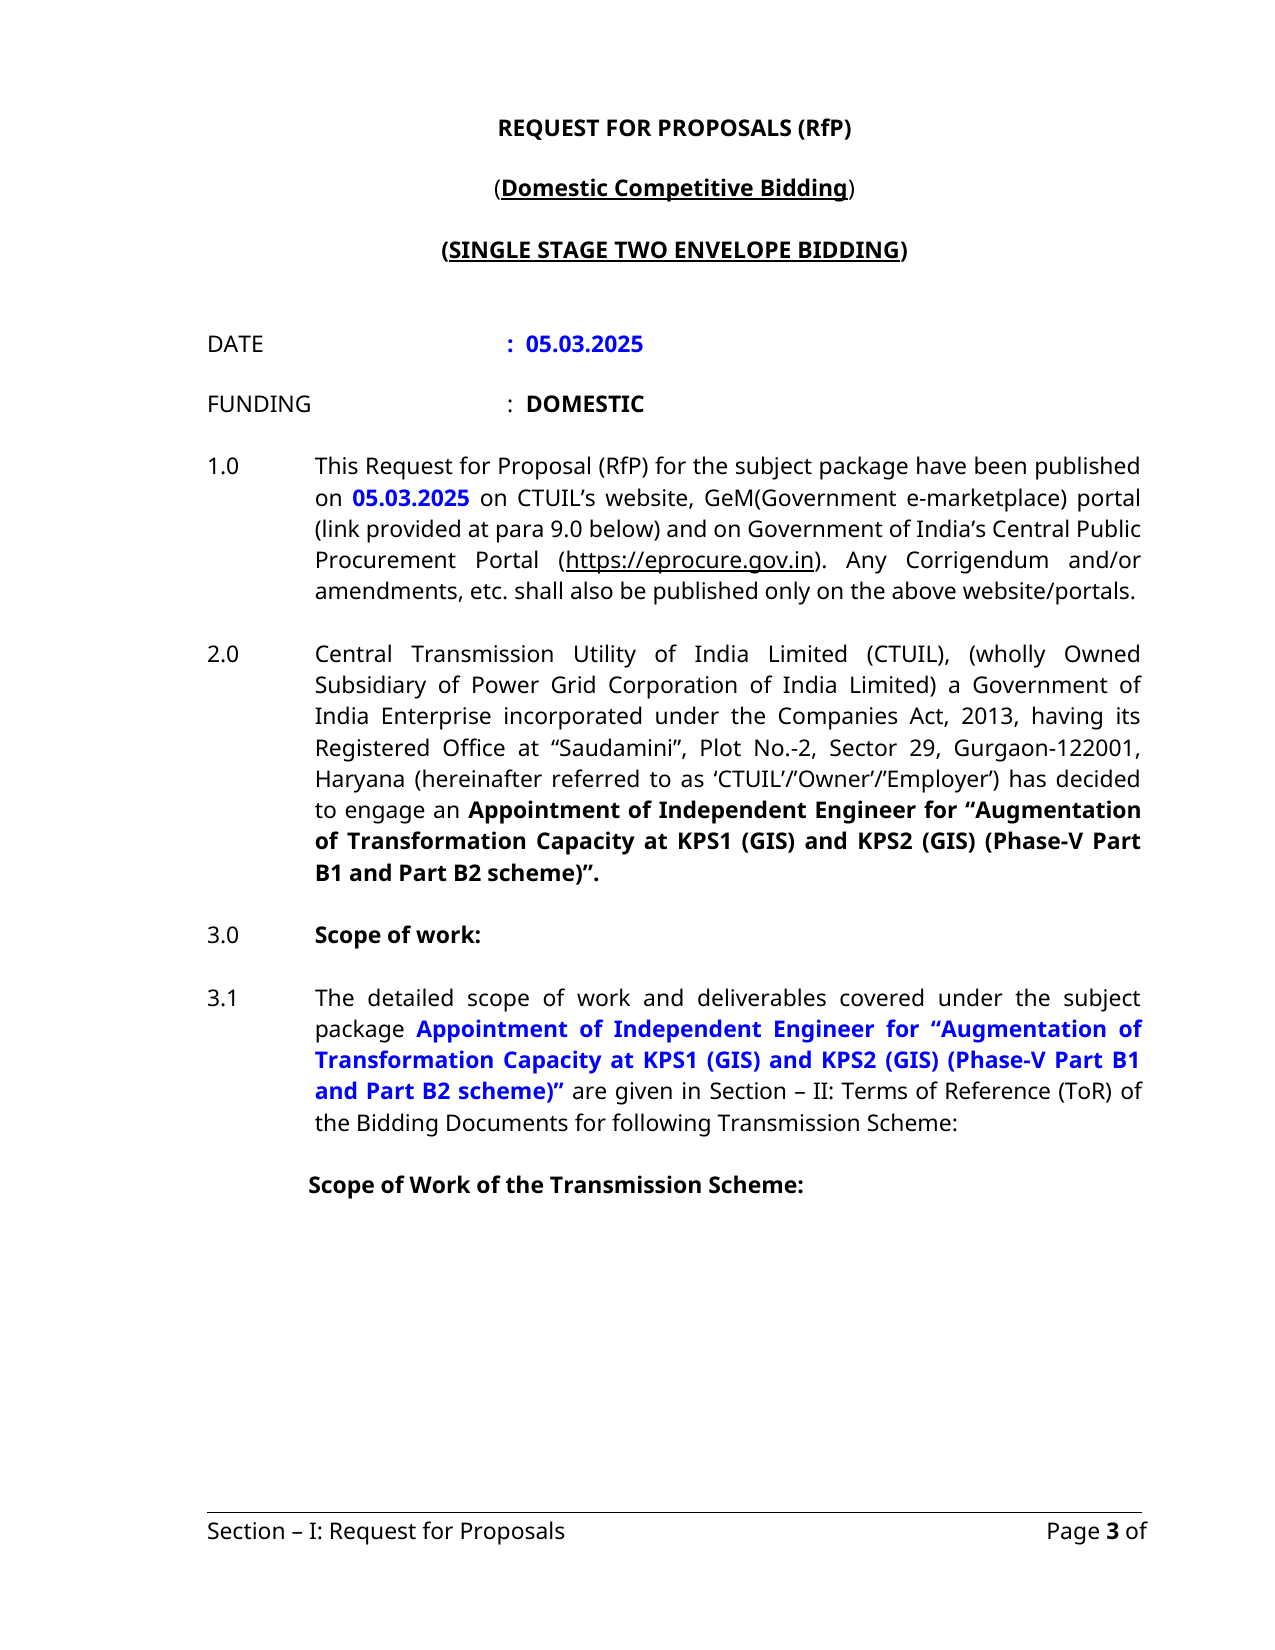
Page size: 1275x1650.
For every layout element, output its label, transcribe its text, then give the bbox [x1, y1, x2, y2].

list Central Transmission Utility of India Limited (CTUIL), (wholly Owned Subsidiary of Power Grid Corporation of India Limited) a Government of India Enterprise incorporated under the Companies Act, 2013, having its Registered Office at “Saudamini”, Plot No.-2, Sector 29, Gurgaon-122001, Haryana (hereinafter referred to as ‘CTUIL’/’Owner’/’Employer’) has decided to engage an Appointment of Independent Engineer for “Augmentation of Transformation Capacity at KPS1 (GIS) and KPS2 (GIS) (Phase-V Part B1 and Part B2 scheme)”. [207, 638, 1142, 888]
text (Domestic Competitive Bidding) [207, 172, 1142, 203]
text FUNDING : DOMESTIC [207, 388, 1142, 419]
text DATE : 05.03.2025 [207, 328, 1142, 359]
list Scope of work: [207, 919, 1142, 950]
text REQUEST FOR PROPOSALS (RfP) [207, 112, 1142, 143]
text (SINGLE STAGE TWO ENVELOPE BIDDING) [207, 234, 1142, 265]
list This Request for Proposal (RfP) for the subject package have been published on 05.03.2025 on CTUIL’s website, GeM(Government e-marketplace) portal (link provided at para 9.0 below) and on Government of India’s Central Public Procurement Portal (https://eprocure.gov.in). Any Corrigendum and/or amendments, etc. shall also be published only on the above website/portals. [207, 450, 1142, 607]
text 3.1 The detailed scope of work and deliverables covered under the subject package Appointment of Independent Engineer for “Augmentation of Transformation Capacity at KPS1 (GIS) and KPS2 (GIS) (Phase-V Part B1 and Part B2 scheme)” are given in Section – II: Terms of Reference (ToR) of the Bidding Documents for following Transmission Scheme: [207, 982, 1142, 1138]
text Scope of Work of the Transmission Scheme: [207, 1169, 1142, 1200]
